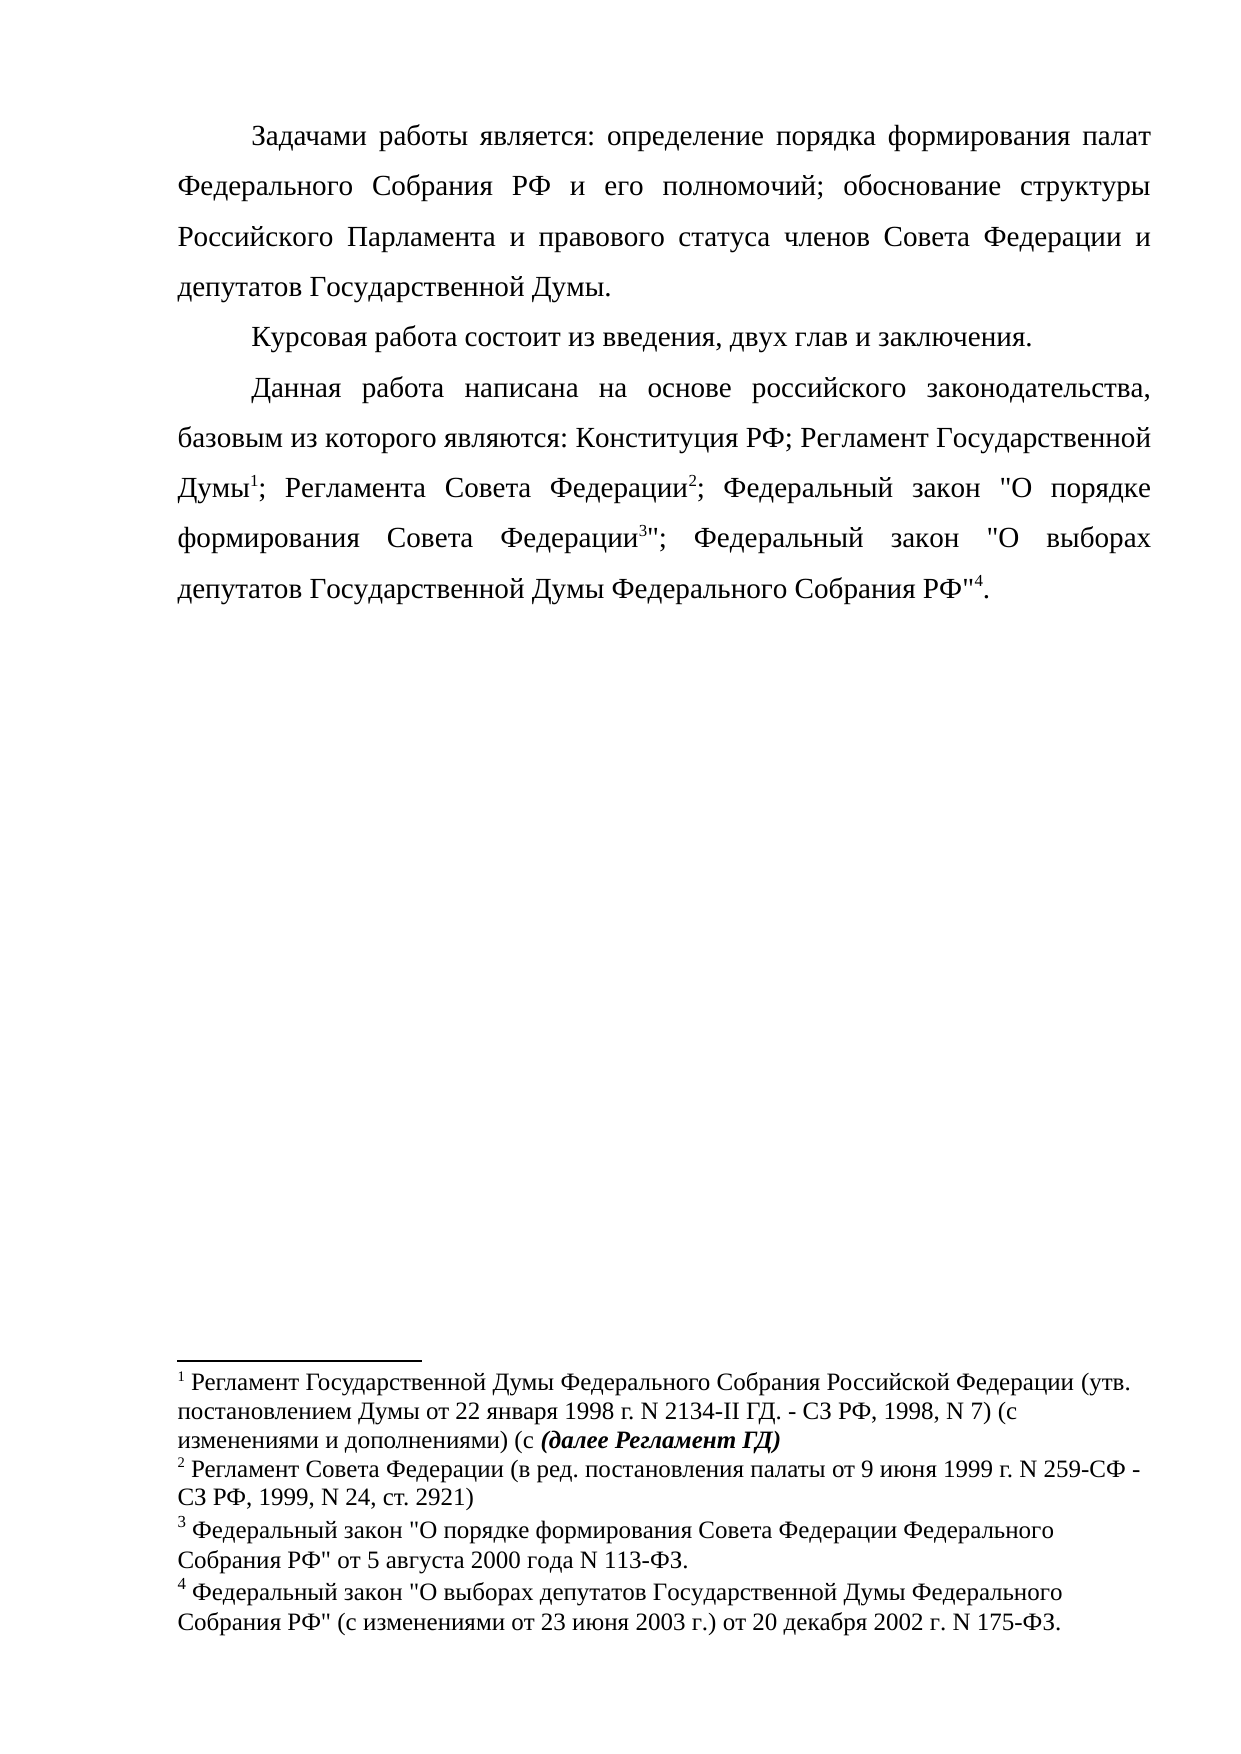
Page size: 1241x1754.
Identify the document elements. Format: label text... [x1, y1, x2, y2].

text Курсовая работа состоит из введения, двух глав и заключения. [177, 319, 1152, 353]
text Данная работа написана на основе российского законодательства, базовым из которого являются: Конституция РФ; Регламент Государственной Думы; Регламента Совета Федерации; Федеральный закон "О порядке формирования Совета Федерации"; Федеральный закон "О выборах депутатов Государственной Думы Федерального Собрания РФ". [177, 370, 1152, 604]
text Задачами работы является: определение порядка формирования палат Федерального Собрания РФ и его полномочий; обоснование структуры Российского Парламента и правового статуса членов Совета Федерации и депутатов Государственной Думы. [177, 118, 1152, 303]
